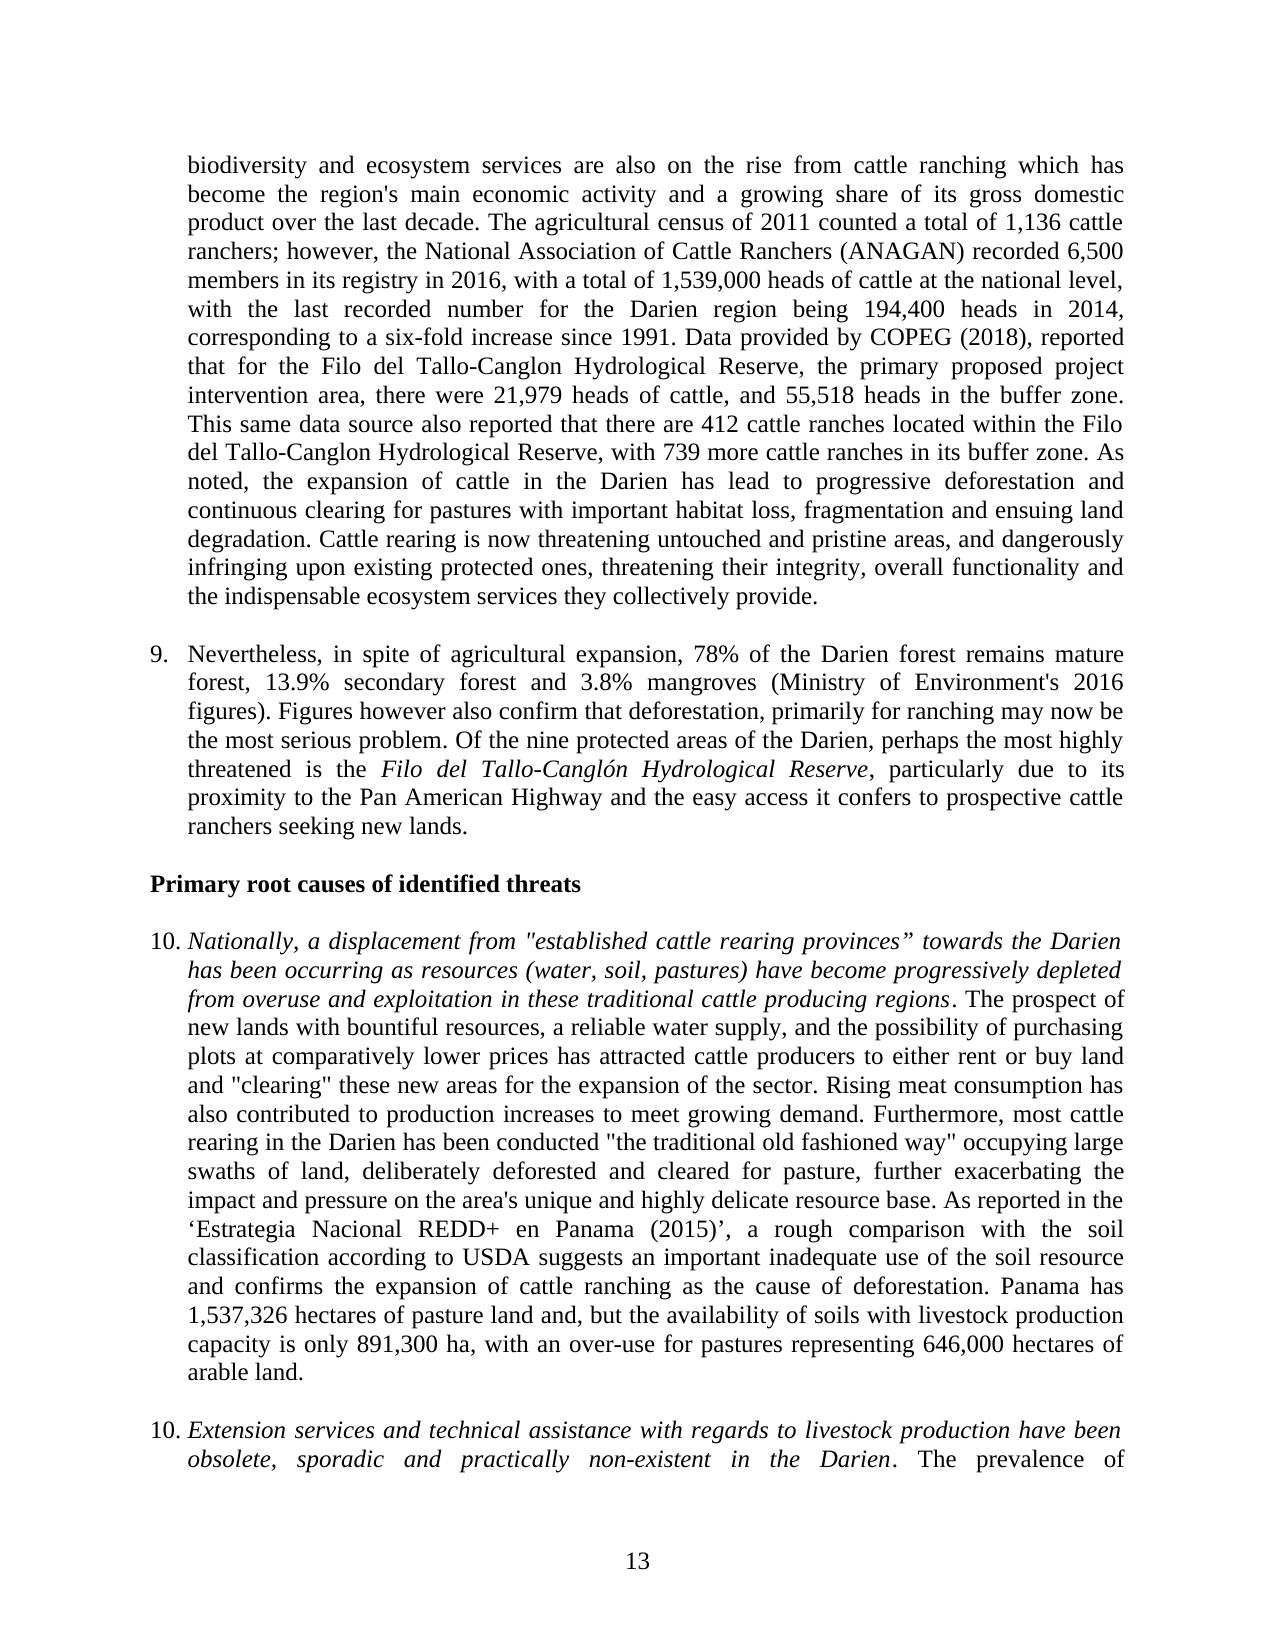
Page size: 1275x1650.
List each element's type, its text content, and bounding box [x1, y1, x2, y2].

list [150, 150, 1125, 610]
list Nevertheless, in spite of agricultural expansion, 78% of the Darien forest remains mature forest, 13.9% secondary forest and 3.8% mangroves (Ministry of Environment's 2016 figures). Figures however also confirm that deforestation, primarily for ranching may now be the most serious problem. Of the nine protected areas of the Darien, perhaps the most highly threatened is the Filo del Tallo-Canglón Hydrological Reserve, particularly due to its proximity to the Pan American Highway and the easy access it confers to prospective cattle ranchers seeking new lands. [150, 639, 1125, 840]
list Nationally, a displacement from "established cattle rearing provinces” towards the Darien has been occurring as resources (water, soil, pastures) have become progressively depleted from overuse and exploitation in these traditional cattle producing regions. The prospect of new lands with bountiful resources, a reliable water supply, and the possibility of purchasing plots at comparatively lower prices has attracted cattle producers to either rent or buy land and "clearing" these new areas for the expansion of the sector. Rising meat consumption has also contributed to production increases to meet growing demand. Furthermore, most cattle rearing in the Darien has been conducted "the traditional old fashioned way" occupying large swaths of land, deliberately deforested and cleared for pasture, further exacerbating the impact and pressure on the area's unique and highly delicate resource base. As reported in the ‘Estrategia Nacional REDD+ en Panama (2015)’, a rough comparison with the soil classification according to USDA suggests an important inadequate use of the soil resource and confirms the expansion of cattle ranching as the cause of deforestation. Panama has 1,537,326 hectares of pasture land and, but the availability of soils with livestock production capacity is only 891,300 ha, with an over-use for pastures representing 646,000 hectares of arable land. [150, 926, 1125, 1386]
text Primary root causes of identified threats [150, 869, 1125, 897]
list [150, 1415, 1125, 1472]
